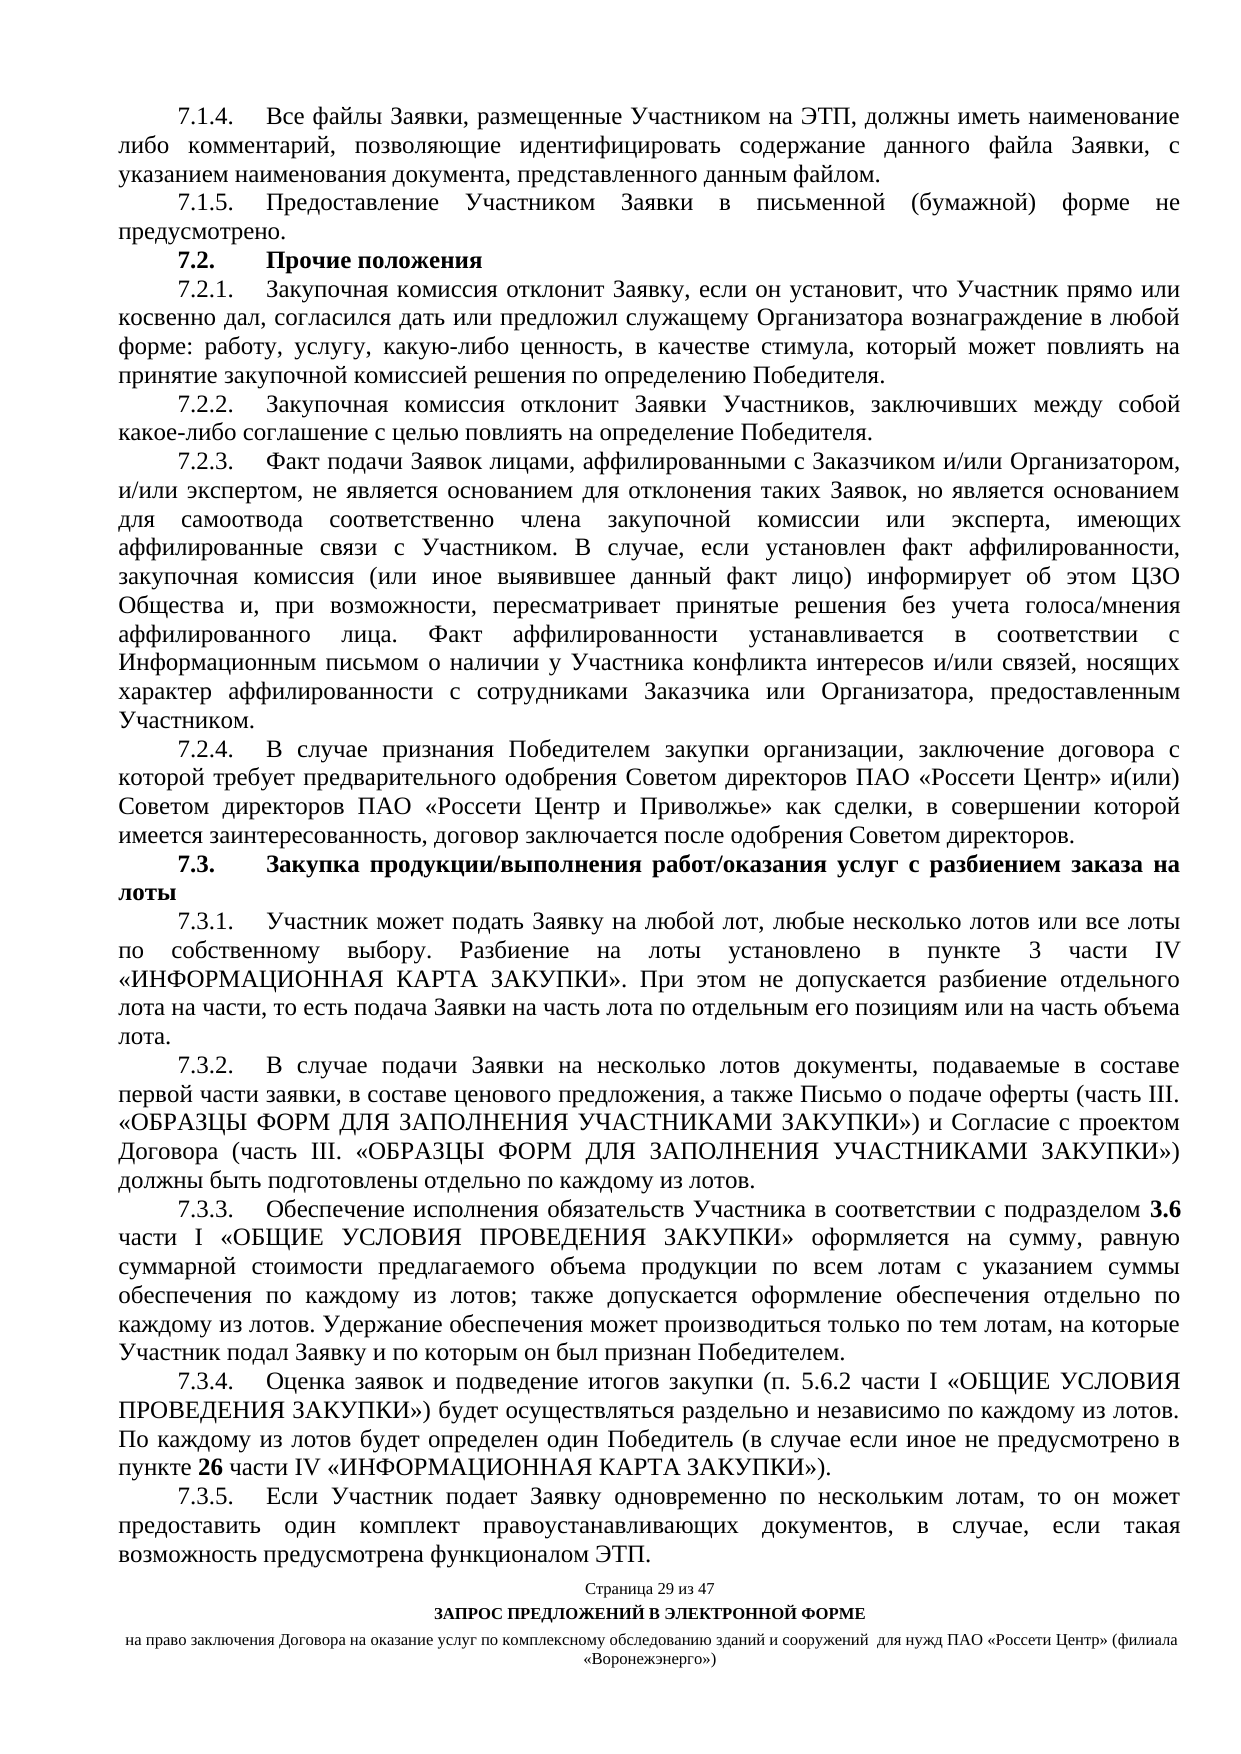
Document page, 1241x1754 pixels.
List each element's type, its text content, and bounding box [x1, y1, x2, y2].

subtitle Оценка заявок и подведение итогов закупки (п. 5.6.2 части I «ОБЩИЕ УСЛОВИЯ ПРОВЕДЕНИЯ ЗАКУПКИ») будет осуществляться раздельно и независимо по каждому из лотов. По каждому из лотов будет определен один Победитель (в случае если иное не предусмотрено в пункте 26 части IV «ИНФОРМАЦИОННАЯ КАРТА ЗАКУПКИ»). [118, 1366, 1181, 1481]
subtitle Факт подачи Заявок лицами, аффилированными с Заказчиком и/или Организатором, и/или экспертом, не является основанием для отклонения таких Заявок, но является основанием для самоотвода соответственно члена закупочной комиссии или эксперта, имеющих аффилированные связи с Участником. В случае, если установлен факт аффилированности, закупочная комиссия (или иное выявившее данный факт лицо) информирует об этом ЦЗО Общества и, при возможности, пересматривает принятые решения без учета голоса/мнения аффилированного лица. Факт аффилированности устанавливается в соответствии с Информационным письмом о наличии у Участника конфликта интересов и/или связей, носящих характер аффилированности с сотрудниками Заказчика или Организатора, предоставленным Участником. [118, 446, 1181, 734]
subtitle Обеспечение исполнения обязательств Участника в соответствии с подразделом 3.6 части I «ОБЩИЕ УСЛОВИЯ ПРОВЕДЕНИЯ ЗАКУПКИ» оформляется на сумму, равную суммарной стоимости предлагаемого объема продукции по всем лотам с указанием суммы обеспечения по каждому из лотов; также допускается оформление обеспечения отдельно по каждому из лотов. Удержание обеспечения может производиться только по тем лотам, на которые Участник подал Заявку и по которым он был признан Победителем. [118, 1194, 1181, 1366]
subtitle Участник может подать Заявку на любой лот, любые несколько лотов или все лоты по собственному выбору. Разбиение на лоты установлено в пункте 3 части IV «ИНФОРМАЦИОННАЯ КАРТА ЗАКУПКИ». При этом не допускается разбиение отдельного лота на части, то есть подача Заявки на часть лота по отдельным его позициям или на часть объема лота. [118, 906, 1181, 1050]
subtitle Если Участник подает Заявку одновременно по нескольким лотам, то он может предоставить один комплект правоустанавливающих документов, в случае, если такая возможность предусмотрена функционалом ЭТП. [118, 1481, 1181, 1567]
subtitle Закупочная комиссия отклонит Заявки Участников, заключивших между собой какое-либо соглашение с целью повлиять на определение Победителя. [118, 389, 1181, 446]
subtitle В случае признания Победителем закупки организации, заключение договора с которой требует предварительного одобрения Советом директоров ПАО «Россети Центр» и(или) Советом директоров ПАО «Россети Центр и Приволжье» как сделки, в совершении которой имеется заинтересованность, договор заключается после одобрения Советом директоров. [118, 734, 1181, 849]
subtitle Предоставление Участником Заявки в письменной (бумажной) форме не предусмотрено. [118, 187, 1181, 245]
subtitle В случае подачи Заявки на несколько лотов документы, подаваемые в составе первой части заявки, в составе ценового предложения, а также Письмо о подаче оферты (часть III. «ОБРАЗЦЫ ФОРМ ДЛЯ ЗАПОЛНЕНИЯ УЧАСТНИКАМИ ЗАКУПКИ») и Согласие с проектом Договора (часть III. «ОБРАЗЦЫ ФОРМ ДЛЯ ЗАПОЛНЕНИЯ УЧАСТНИКАМИ ЗАКУПКИ») должны быть подготовлены отдельно по каждому из лотов. [118, 1050, 1181, 1194]
subtitle Прочие положения [118, 245, 1181, 274]
subtitle Закупочная комиссия отклонит Заявку, если он установит, что Участник прямо или косвенно дал, согласился дать или предложил служащему Организатора вознаграждение в любой форме: работу, услугу, какую-либо ценность, в качестве стимула, который может повлиять на принятие закупочной комиссией решения по определению Победителя. [118, 274, 1181, 389]
subtitle Закупка продукции/выполнения работ/оказания услуг с разбиением заказа на лоты [118, 849, 1181, 906]
subtitle Все файлы Заявки, размещенные Участником на ЭТП, должны иметь наименование либо комментарий, позволяющие идентифицировать содержание данного файла Заявки, с указанием наименования документа, представленного данным файлом. [118, 101, 1181, 187]
